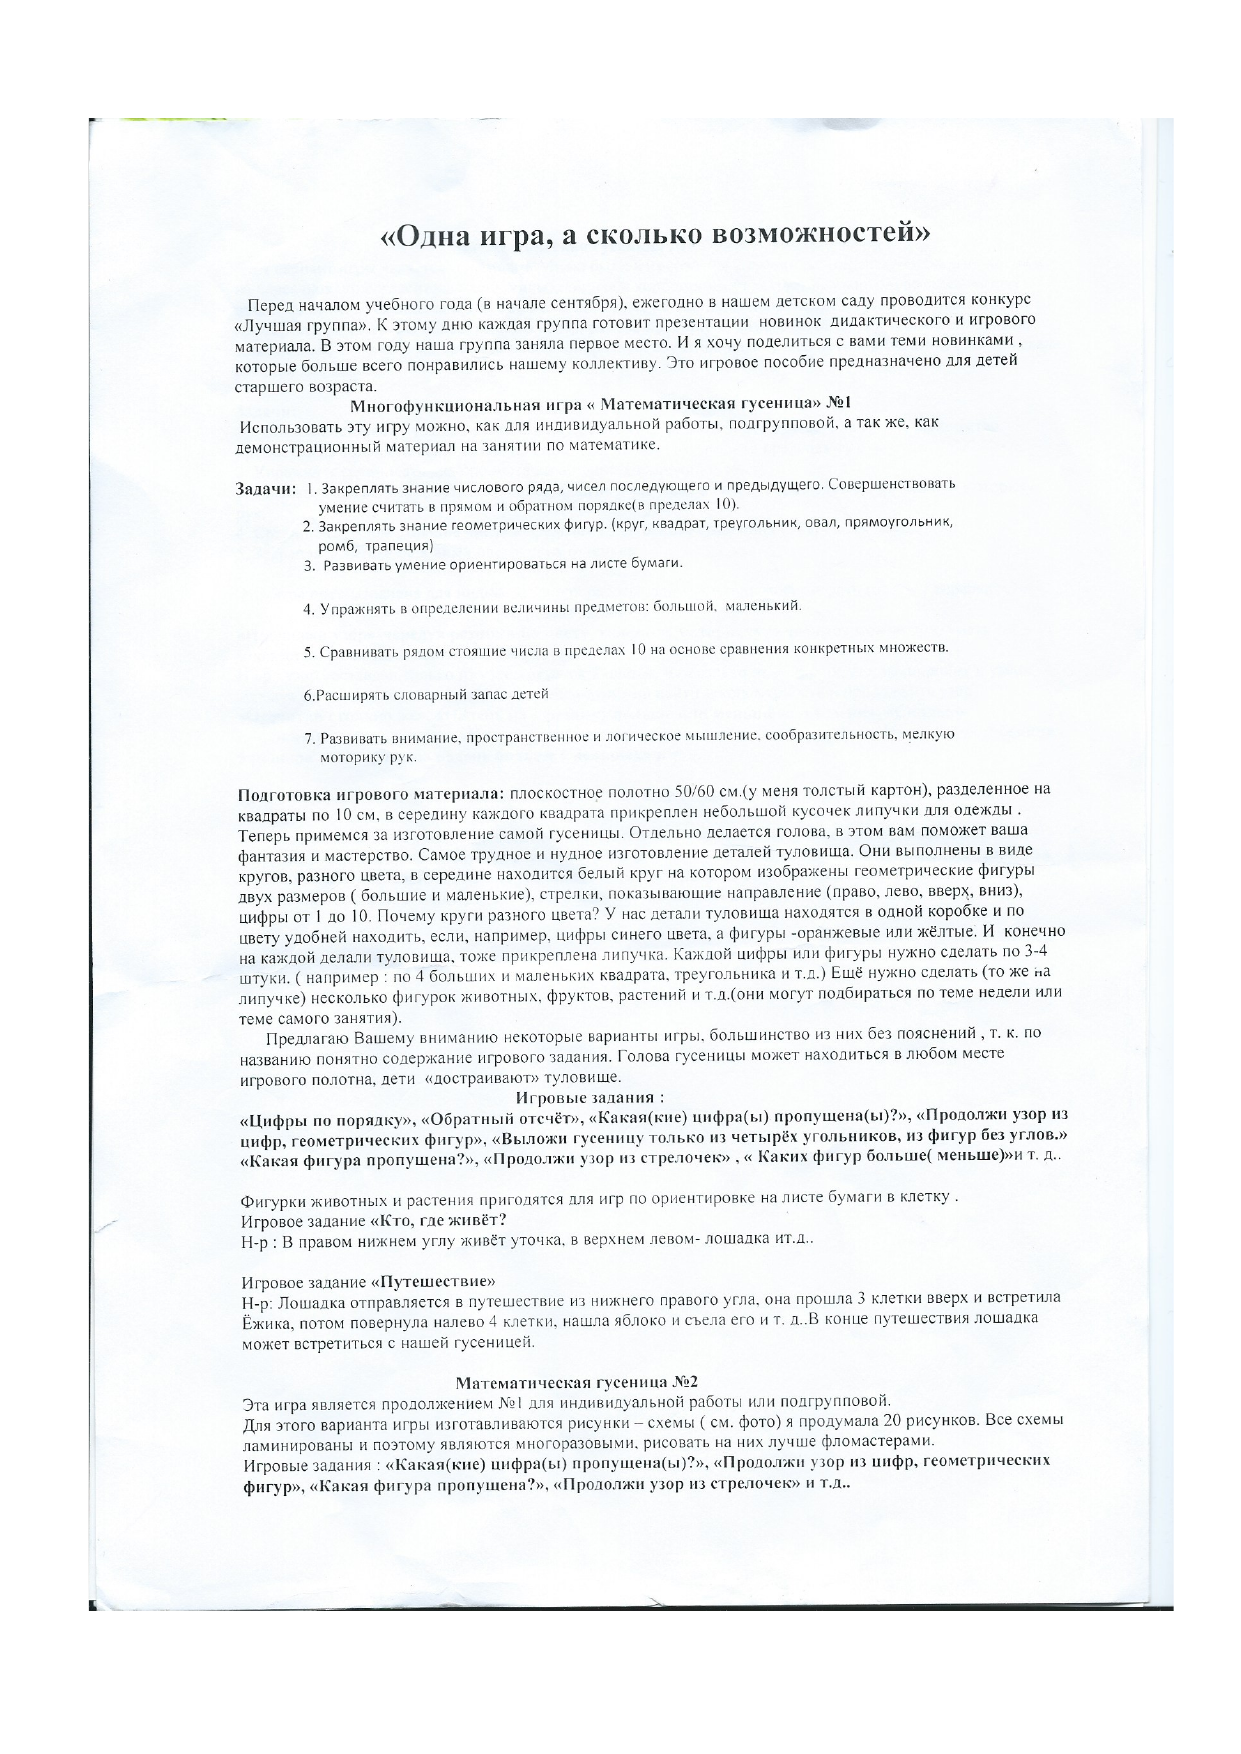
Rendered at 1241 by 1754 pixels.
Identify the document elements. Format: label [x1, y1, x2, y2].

picture [88, 118, 1174, 1611]
